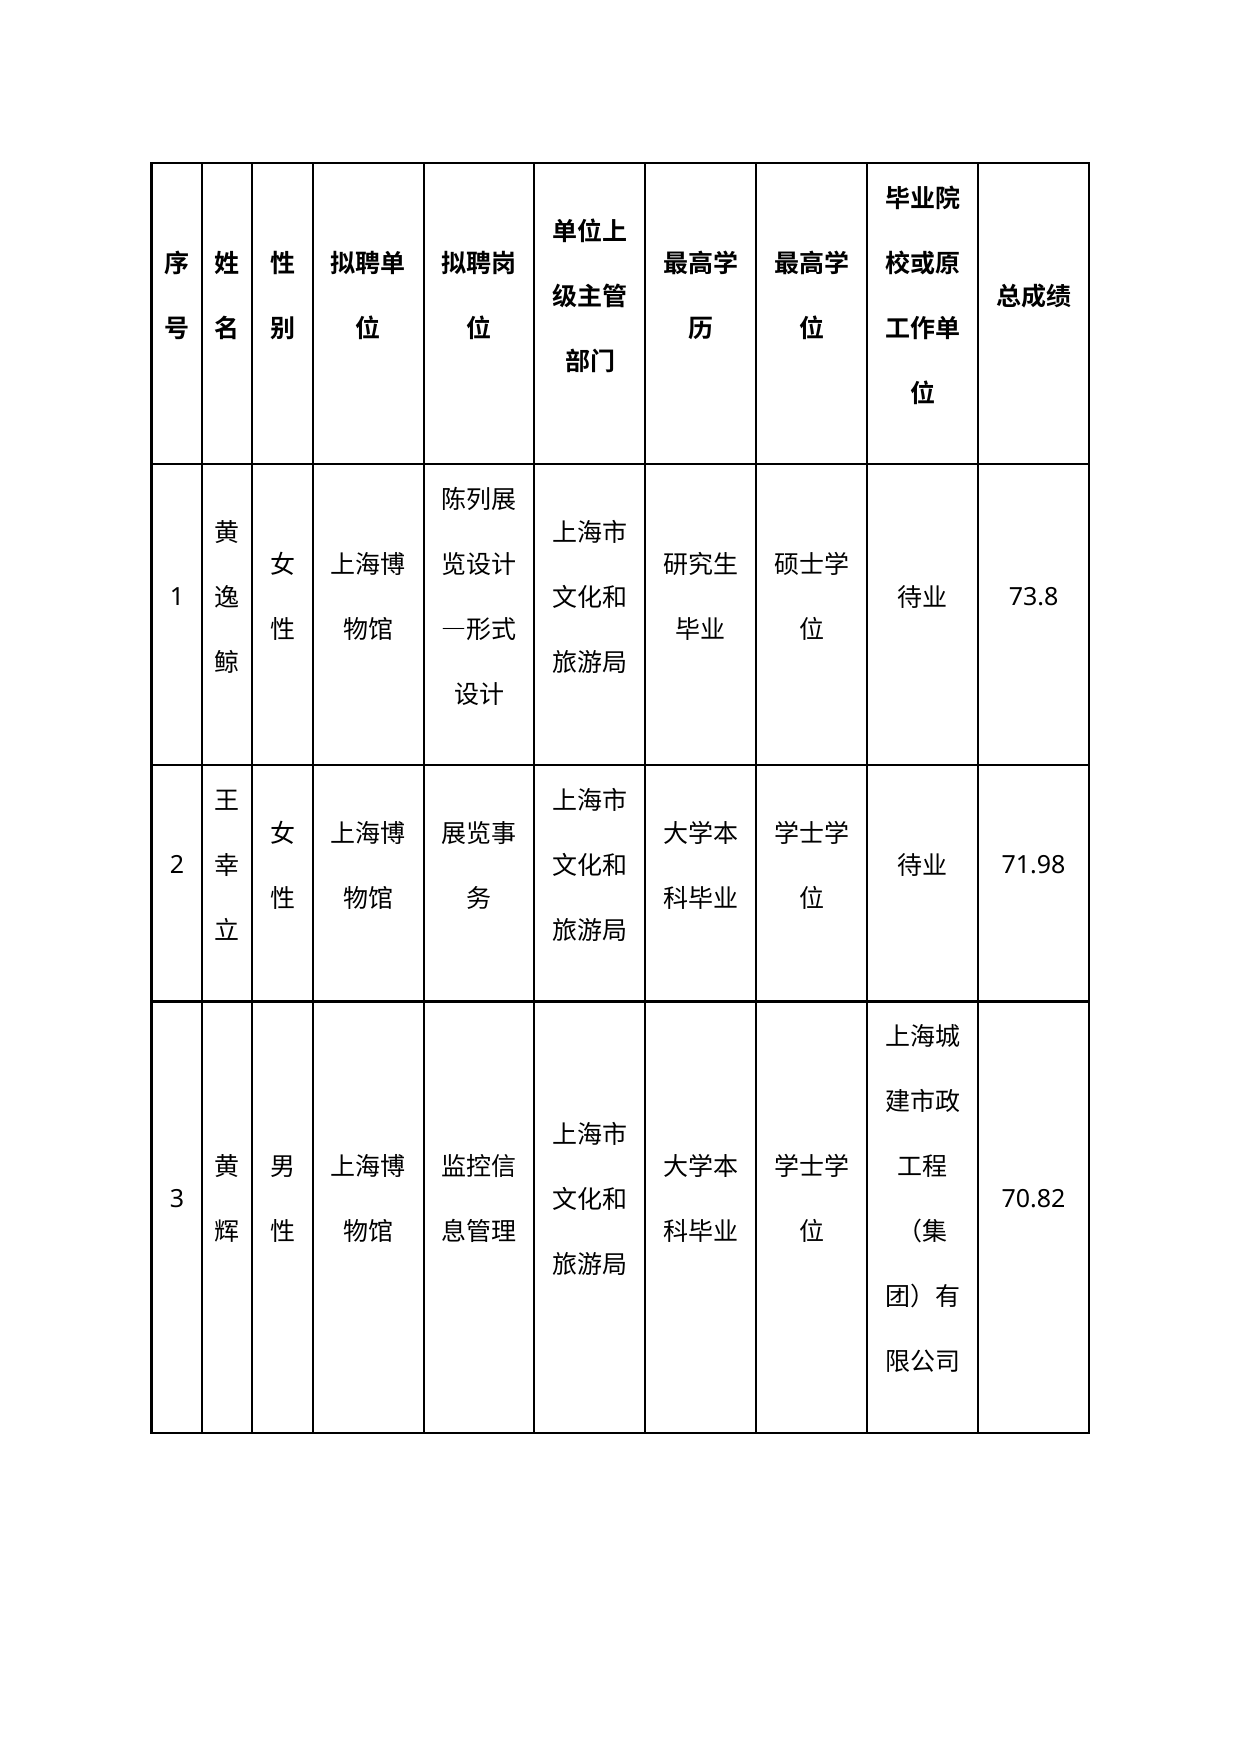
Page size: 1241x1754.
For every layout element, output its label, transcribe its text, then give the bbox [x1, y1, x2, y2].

table_header 拟聘岗位 [425, 164, 533, 463]
table_header 序号 [153, 164, 201, 463]
table_cell 大学本科毕业 [646, 1003, 755, 1432]
table_header 拟聘单位 [314, 164, 423, 463]
table_cell 男性 [253, 1003, 312, 1432]
table_cell 硕士学位 [757, 465, 866, 764]
table_cell 1 [153, 465, 201, 764]
table_cell 黄逸鲸 [203, 465, 251, 764]
table_header 总成绩 [979, 164, 1088, 463]
table_cell 上海城建市政工程（集团）有限公司 [868, 1003, 977, 1432]
table_cell 73.8 [979, 465, 1088, 764]
table_header 姓名 [203, 164, 251, 463]
table_cell 女性 [253, 766, 312, 1000]
table_cell 待业 [868, 465, 977, 764]
table_cell 上海博物馆 [314, 465, 423, 764]
table_cell 女性 [253, 465, 312, 764]
table_cell 上海市文化和旅游局 [535, 465, 644, 764]
table_cell 陈列展览设计—形式设计 [425, 465, 533, 764]
table_cell 监控信息管理 [425, 1003, 533, 1432]
table_cell 研究生毕业 [646, 465, 755, 764]
table_cell 王幸立 [203, 766, 251, 1000]
table_cell 展览事务 [425, 766, 533, 1000]
table_cell 上海博物馆 [314, 1003, 423, 1432]
table_header 性别 [253, 164, 312, 463]
table_header 毕业院校或原工作单位 [868, 164, 977, 463]
table_cell 大学本科毕业 [646, 766, 755, 1000]
table_cell 上海博物馆 [314, 766, 423, 1000]
table_cell 上海市文化和旅游局 [535, 1003, 644, 1432]
table_cell 学士学位 [757, 766, 866, 1000]
table_header 最高学位 [757, 164, 866, 463]
table_cell 上海市文化和旅游局 [535, 766, 644, 1000]
table_cell 学士学位 [757, 1003, 866, 1432]
table_cell 3 [153, 1003, 201, 1432]
table_header 单位上级主管部门 [535, 164, 644, 463]
table_cell 2 [153, 766, 201, 1000]
table_cell 70.82 [979, 1003, 1088, 1432]
table_cell 待业 [868, 766, 977, 1000]
table_header 最高学历 [646, 164, 755, 463]
table_cell 黄辉 [203, 1003, 251, 1432]
table_cell 71.98 [979, 766, 1088, 1000]
